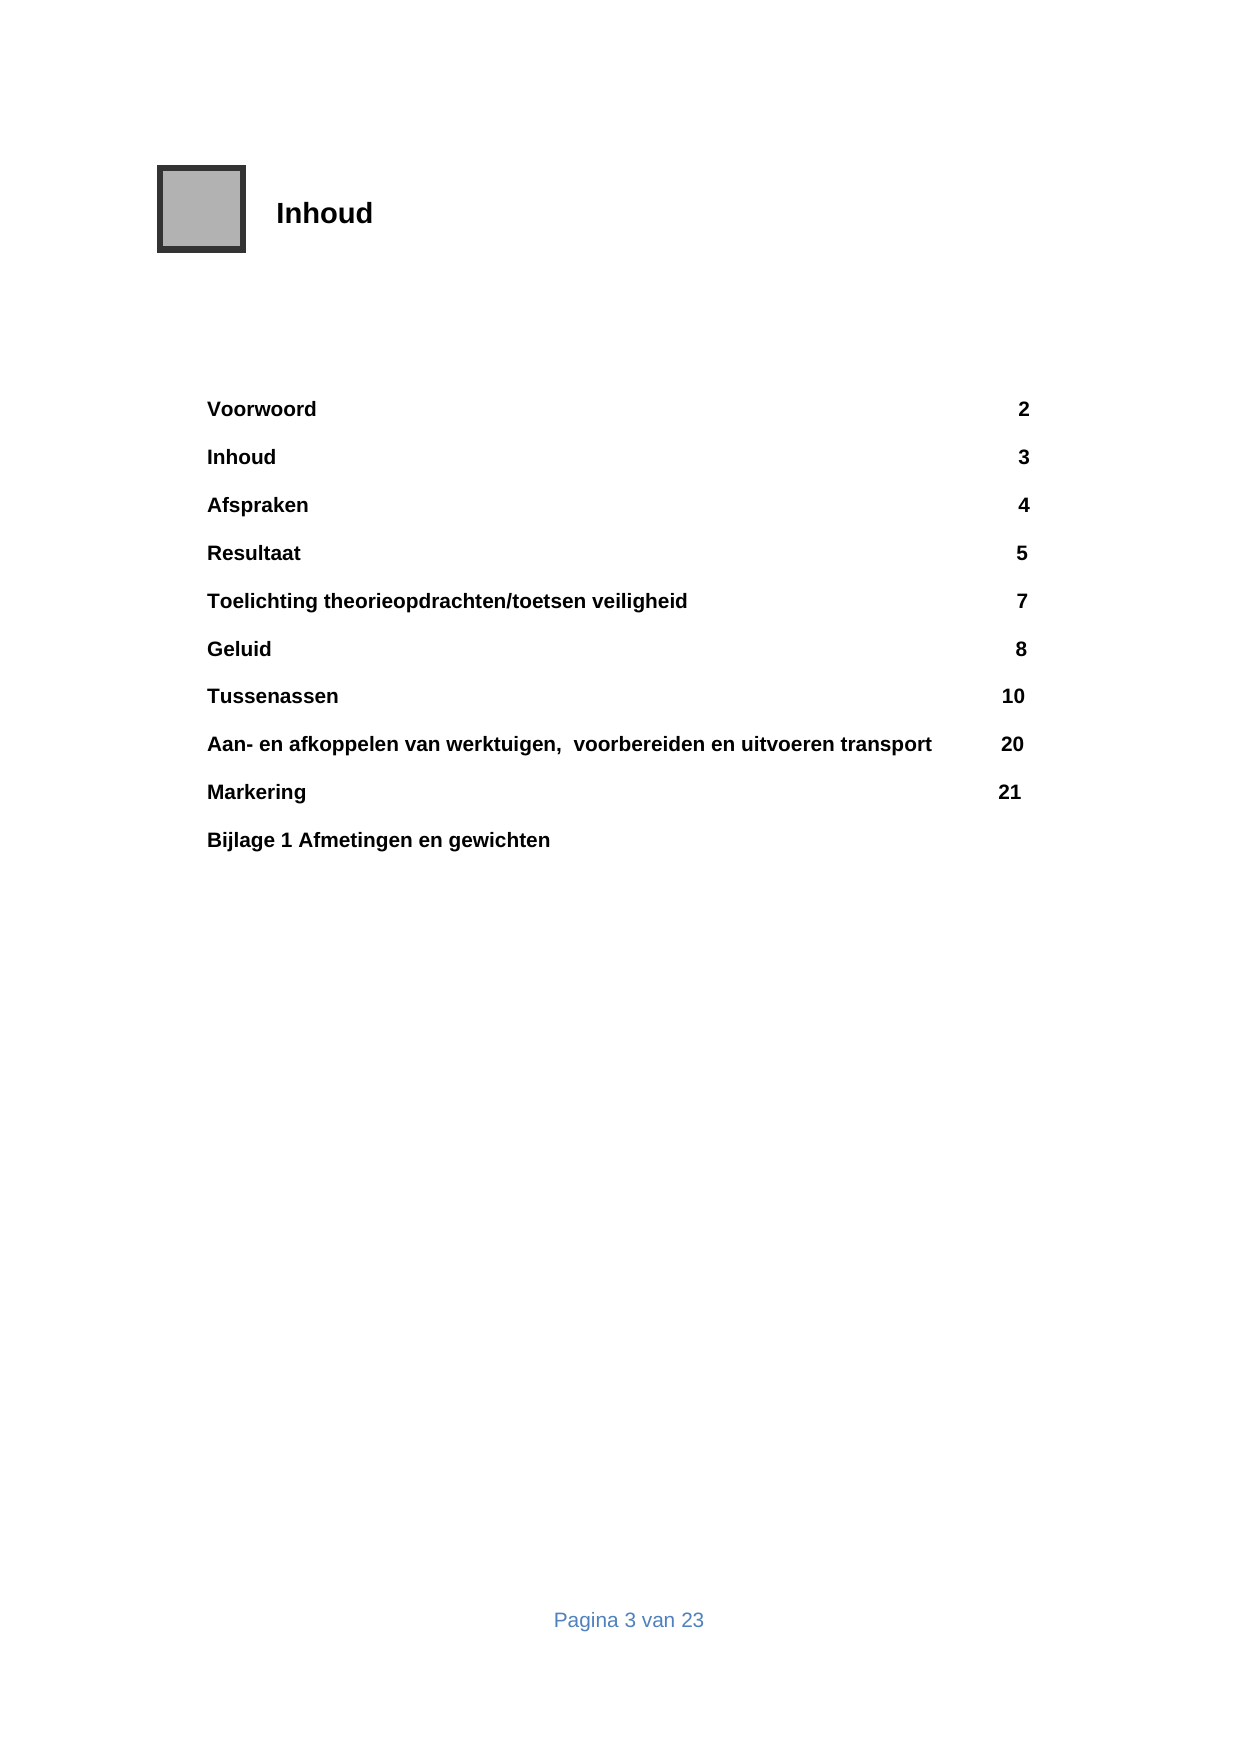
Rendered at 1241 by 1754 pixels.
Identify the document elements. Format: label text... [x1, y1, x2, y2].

text Aan- en afkoppelen van werktuigen, voorbereiden en uitvoeren transport 20 [207, 732, 1063, 756]
text Voorwoord 2 [207, 397, 1063, 421]
text Inhoud 3 [207, 445, 1063, 469]
text Resultaat 5 [207, 541, 1063, 564]
text Bijlage 1 Afmetingen en gewichten [207, 828, 1063, 852]
text Geluid 8 [207, 636, 1063, 660]
text Afspraken 4 [207, 493, 1063, 517]
text Toelichting theorieopdrachten/toetsen veiligheid 7 [207, 588, 1063, 612]
text Markering 21 [207, 780, 1063, 804]
text Inhoud [207, 196, 1063, 229]
text Tussenassen 10 [207, 684, 1063, 708]
